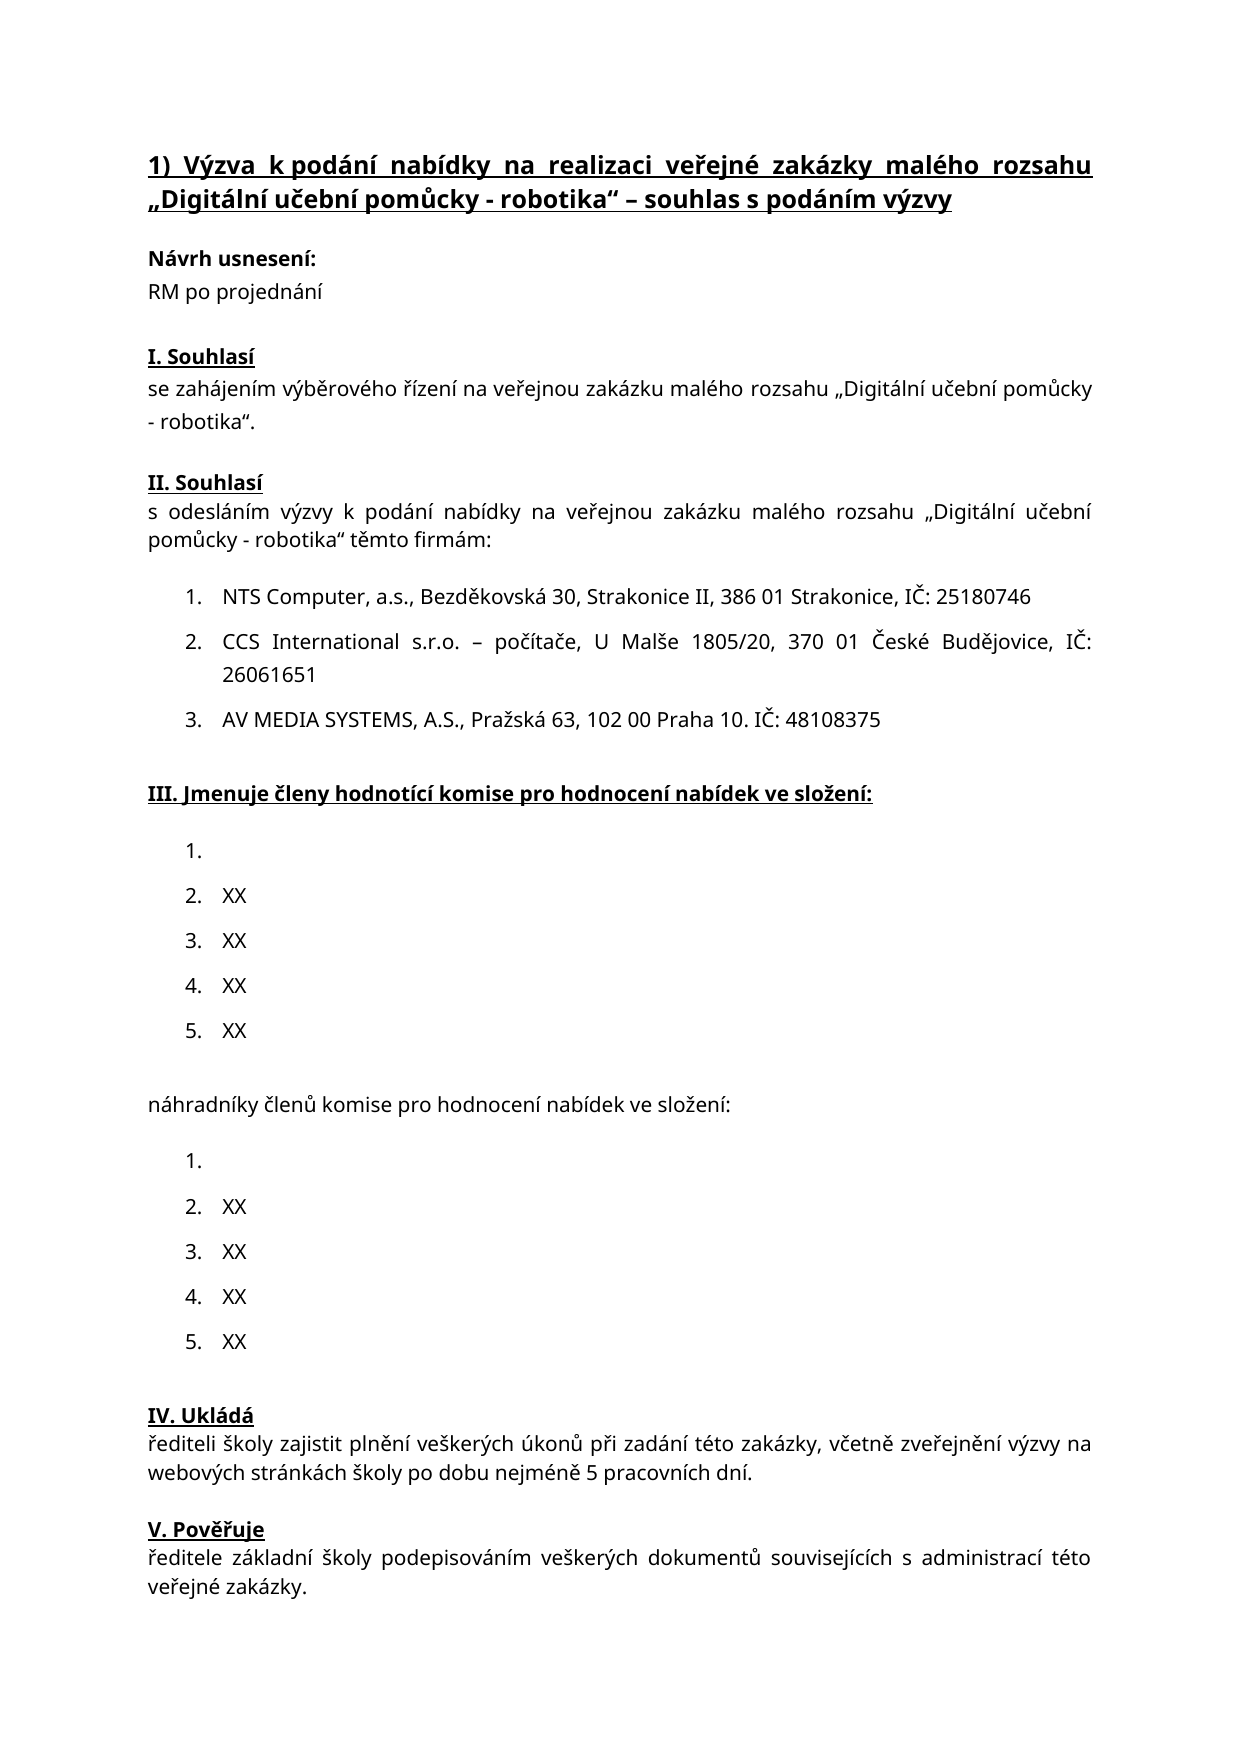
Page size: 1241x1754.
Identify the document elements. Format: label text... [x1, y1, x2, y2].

list XX [185, 971, 1093, 999]
subtitle II. Souhlasí [148, 468, 1093, 497]
text ředitele základní školy podepisováním veškerých dokumentů souvisejících s administrací této veřejné zakázky. [148, 1543, 1093, 1600]
subtitle IV. Ukládá [148, 1401, 1093, 1429]
list XX [185, 1237, 1093, 1265]
list XX [185, 1016, 1093, 1045]
list XX [185, 881, 1093, 909]
text 1) Výzva k podání nabídky na realizaci veřejné zakázky malého rozsahu „Digitální učební pomůcky - robotika“ – souhlas s podáním výzvy [148, 178, 1093, 216]
text RM po projednání [148, 277, 1093, 305]
list XX [185, 1192, 1093, 1220]
list XX [185, 1327, 1093, 1356]
list AV MEDIA SYSTEMS, A.S., Pražská 63, 102 00 Praha 10. IČ: 48108375 [185, 705, 1093, 733]
text 1) Výzva k podání nabídky na realizaci veřejné zakázky malého rozsahu „Digitální učební pomůcky - robotika“ – souhlas s podáním výzvy [148, 148, 1093, 176]
subtitle III. Jmenuje členy hodnotící komise pro hodnocení nabídek ve složení: [148, 779, 1093, 807]
text řediteli školy zajistit plnění veškerých úkonů při zadání této zakázky, včetně zveřejnění výzvy na webových stránkách školy po dobu nejméně 5 pracovních dní. [148, 1429, 1093, 1486]
list XX [185, 1282, 1093, 1310]
list XX [185, 926, 1093, 954]
text s odesláním výzvy k podání nabídky na veřejnou zakázku malého rozsahu „Digitální učební pomůcky - robotika“ těmto firmám: [148, 497, 1093, 554]
text se zahájením výběrového řízení na veřejnou zakázku malého rozsahu „Digitální učební pomůcky - robotika“. [148, 374, 1093, 436]
subtitle V. Pověřuje [148, 1515, 1093, 1543]
list NTS Computer, a.s., Bezděkovská 30, Strakonice II, 386 01 Strakonice, IČ: 25180746 [185, 582, 1093, 611]
text náhradníky členů komise pro hodnocení nabídek ve složení: [148, 1090, 1093, 1118]
text Návrh usnesení: [148, 244, 1093, 273]
subtitle I. Souhlasí [148, 342, 1093, 370]
list CCS International s.r.o. – počítače, U Malše 1805/20, 370 01 České Budějovice, IČ: 26061651 [185, 627, 1093, 688]
